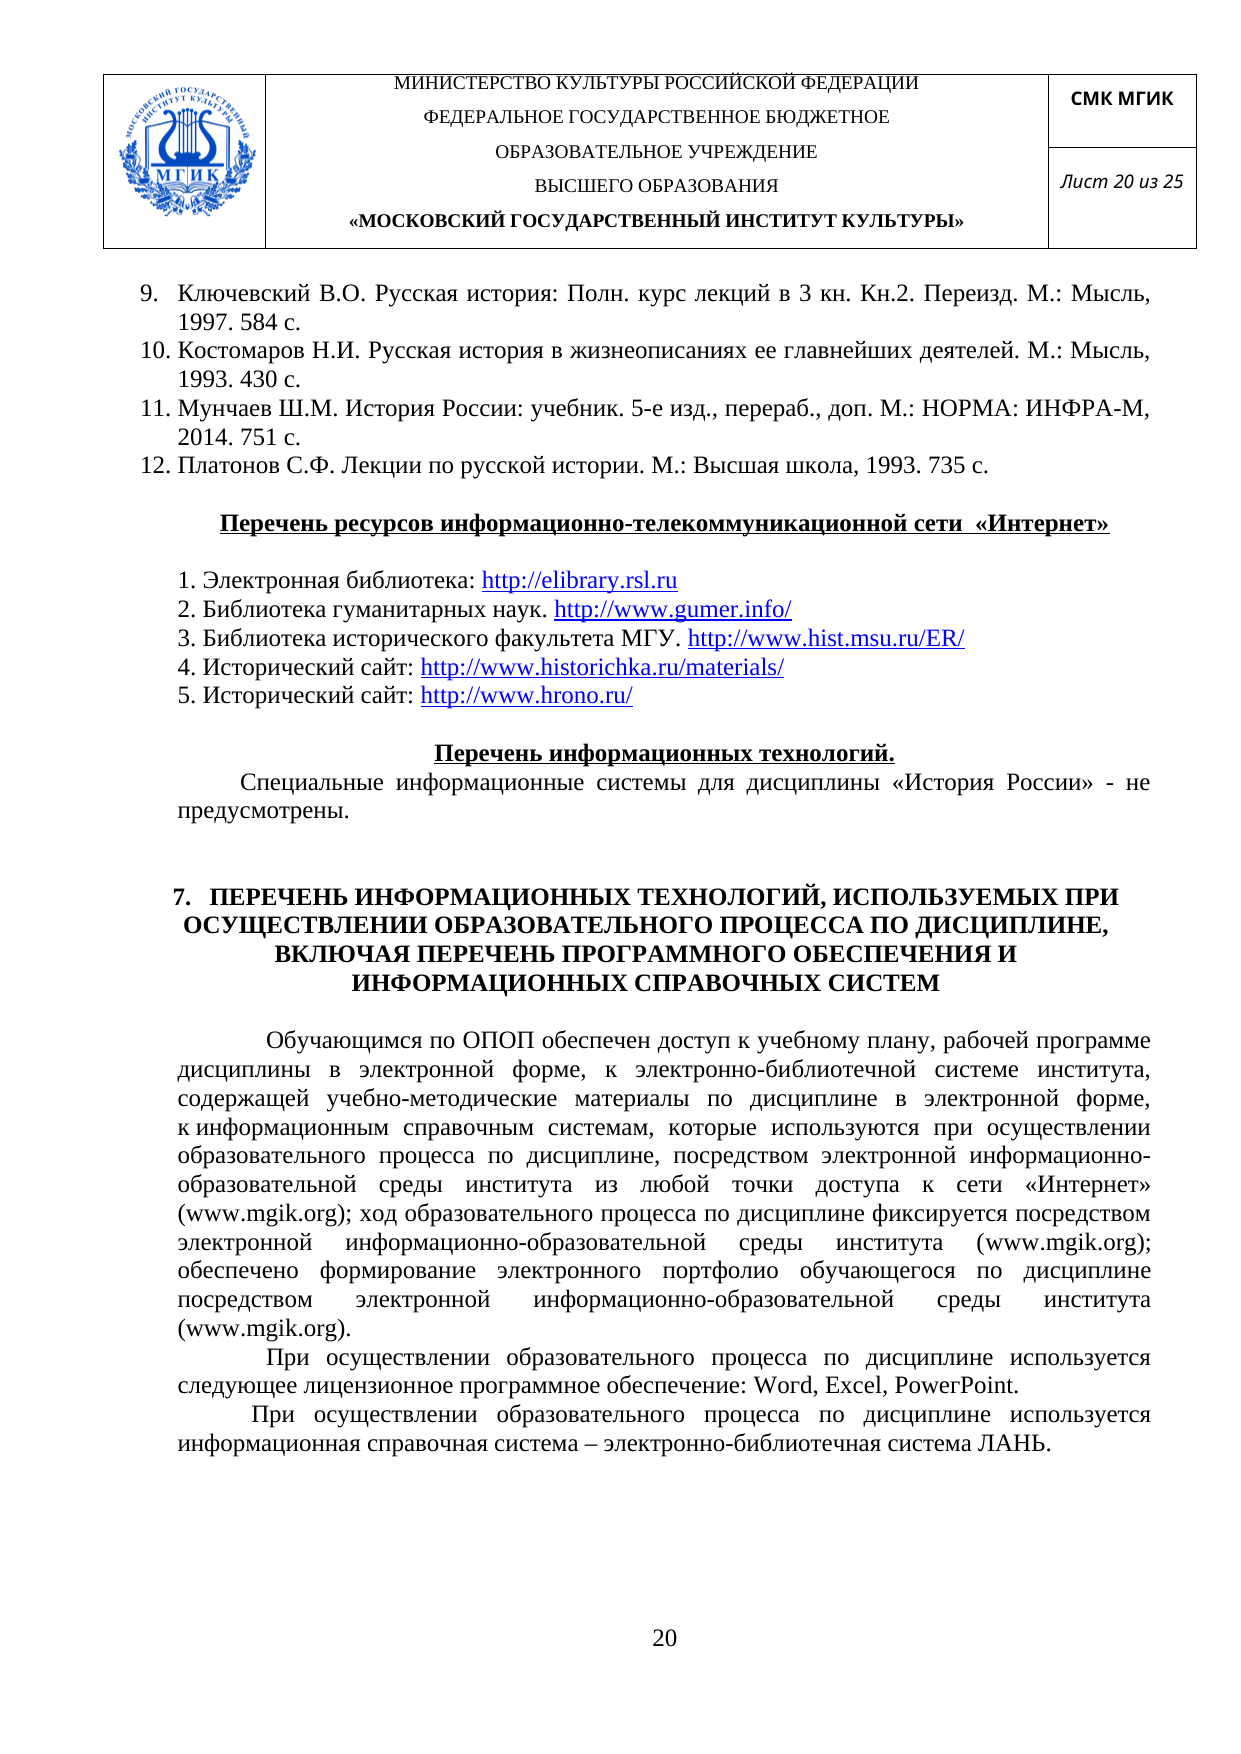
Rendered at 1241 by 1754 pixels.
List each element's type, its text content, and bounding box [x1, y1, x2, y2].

text 5. Исторический сайт: http://www.hrono.ru/ [177, 681, 1152, 709]
text 1. Электронная библиотека: http://elibrary.rsl.ru [177, 566, 1152, 594]
text 2. Библиотека гуманитарных наук. http://www.gumer.info/ [177, 594, 1152, 623]
list Костомаров Н.И. Русская история в жизнеописаниях ее главнейших деятелей. М.: Мысль, 1993. 430 с. [140, 336, 1152, 393]
text Перечень информационных технологий. [177, 738, 1152, 767]
text 4. Исторический сайт: http://www.historichka.ru/materials/ [177, 652, 1152, 681]
list Мунчаев Ш.М. История России: учебник. 5-е изд., перераб., доп. М.: НОРМА: ИНФРА-М, 2014. 751 с. [140, 393, 1152, 451]
text Специальные информационные системы для дисциплины «История России» - не предусмотрены. [177, 767, 1152, 824]
list ПЕРЕЧЕНЬ ИНФОРМАЦИОННЫХ ТЕХНОЛОГИЙ, ИСПОЛЬЗУЕМЫХ ПРИ ОСУЩЕСТВЛЕНИИ ОБРАЗОВАТЕЛЬНОГО ПРОЦЕССА ПО ДИСЦИПЛИНЕ, ВКЛЮЧАЯ ПЕРЕЧЕНЬ ПРОГРАММНОГО ОБЕСПЕЧЕНИЯ И ИНФОРМАЦИОННЫХ СПРАВОЧНЫХ СИСТЕМ [940, 882, 1152, 997]
text При осуществлении образовательного процесса по дисциплине используется информационная справочная система – электронно-библиотечная система ЛАНЬ. [177, 1399, 1152, 1457]
list Платонов С.Ф. Лекции по русской истории. М.: Высшая школа, 1993. 735 с. [140, 451, 1152, 479]
list Ключевский В.О. Русская история: Полн. курс лекций в 3 кн. Кн.2. Переизд. М.: Мысль, 1997. 584 с. [140, 278, 1152, 336]
list ПЕРЕЧЕНЬ ИНФОРМАЦИОННЫХ ТЕХНОЛОГИЙ, ИСПОЛЬЗУЕМЫХ ПРИ ОСУЩЕСТВЛЕНИИ ОБРАЗОВАТЕЛЬНОГО ПРОЦЕССА ПО ДИСЦИПЛИНЕ, ВКЛЮЧАЯ ПЕРЕЧЕНЬ ПРОГРАММНОГО ОБЕСПЕЧЕНИЯ И ИНФОРМАЦИОННЫХ СПРАВОЧНЫХ СИСТЕМ [140, 882, 351, 997]
text 3. Библиотека исторического факультета МГУ. http://www.hist.msu.ru/ER/ [177, 623, 1152, 652]
text Перечень ресурсов информационно-телекоммуникационной сети «Интернет» [177, 508, 1152, 537]
picture [114, 75, 261, 241]
text При осуществлении образовательного процесса по дисциплине используется следующее лицензионное программное обеспечение: Wогd, Ехсеl, PowегРоint. [177, 1342, 1152, 1399]
text Обучающимся по ОПОП обеспечен доступ к учебному плану, рабочей программе дисциплины в электронной форме, к электронно-библиотечной системе института, содержащей учебно-методические материалы по дисциплине в электронной форме, к информационным справочным системам, которые используются при осуществлении образовательного процесса по дисциплине, посредством электронной информационно-образовательной среды института из любой точки доступа к сети «Интернет» (www.mgik.org); ход образовательного процесса по дисциплине фиксируется посредством электронной информационно-образовательной среды института (www.mgik.org); обеспечено формирование электронного портфолио обучающегося по дисциплине посредством электронной информационно-образовательной среды института (www.mgik.org). [177, 1026, 1152, 1342]
